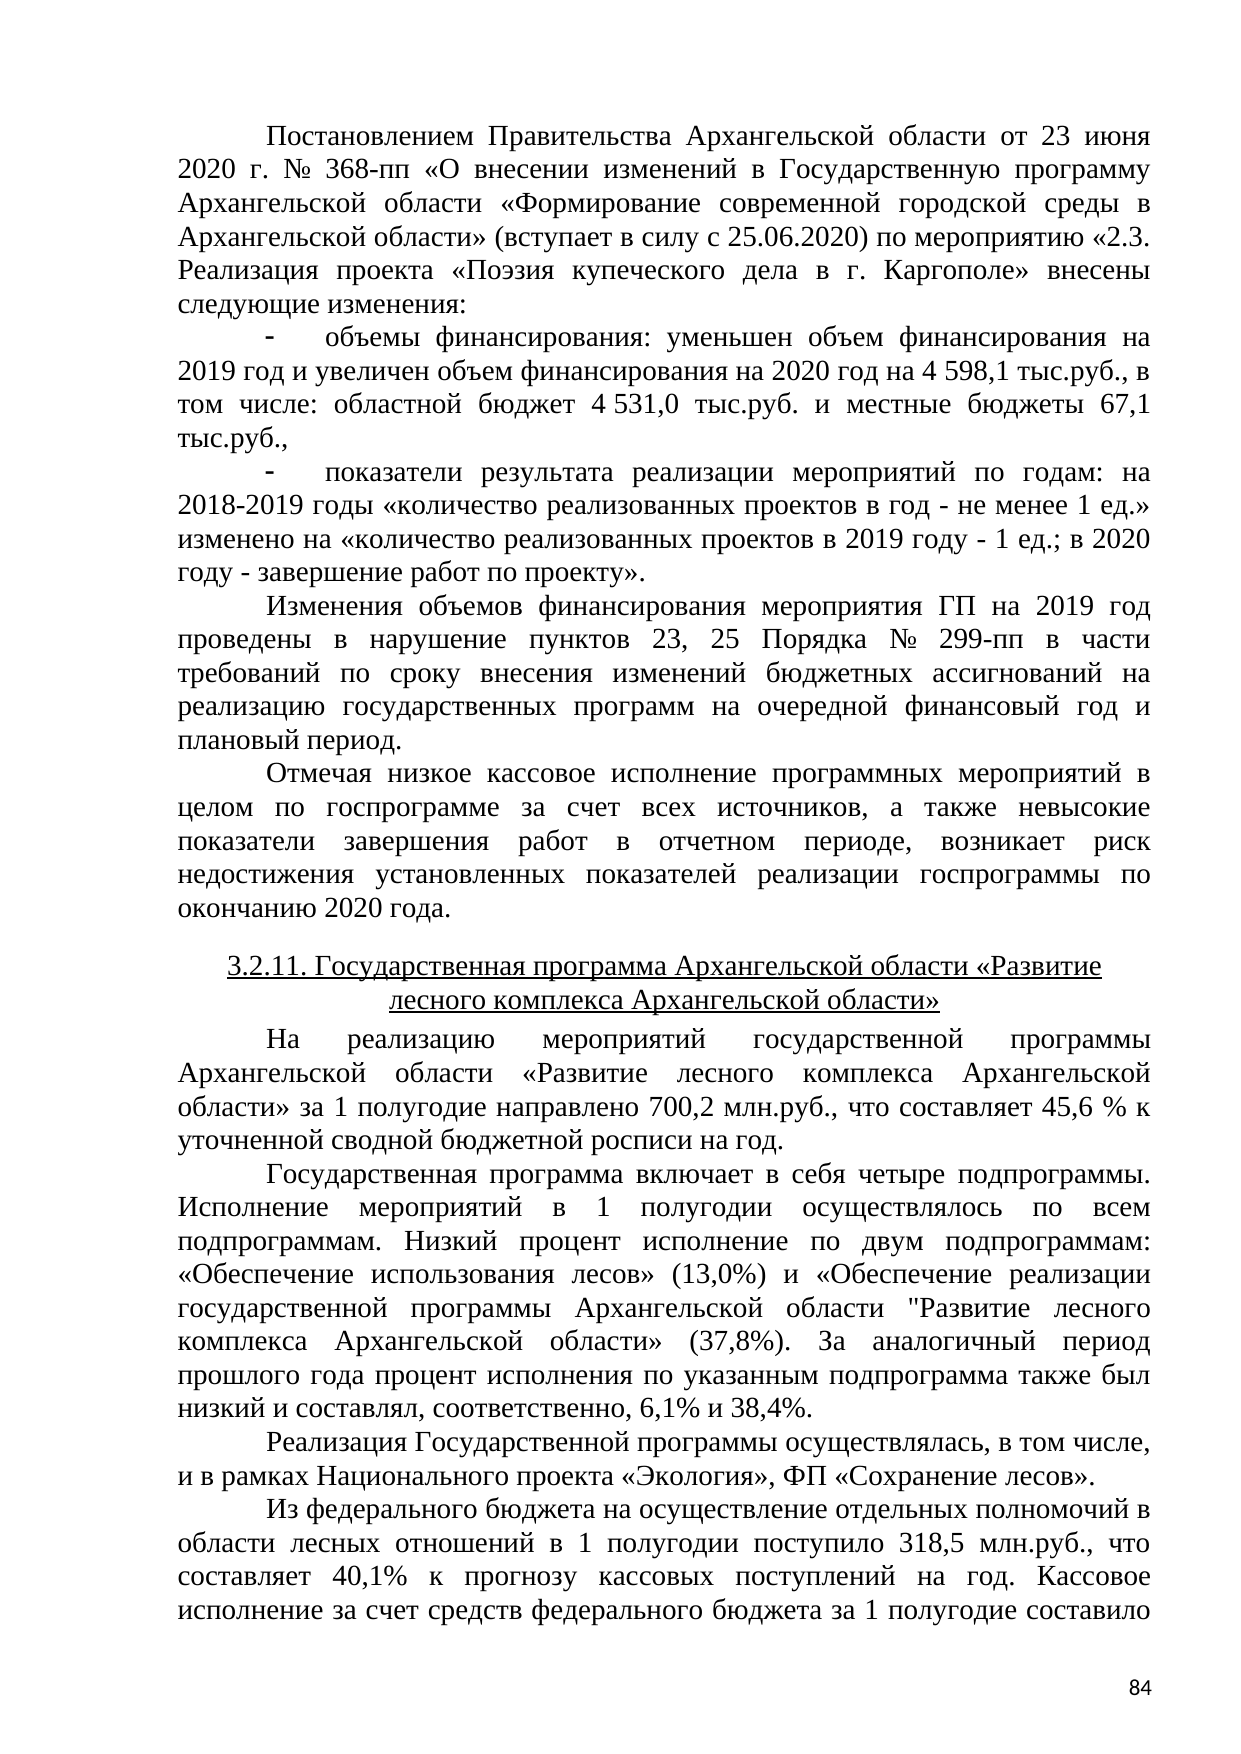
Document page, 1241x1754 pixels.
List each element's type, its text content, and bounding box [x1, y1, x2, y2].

list показатели результата реализации мероприятий по годам: на 2018-2019 годы «количество реализованных проектов в год - не менее 1 ед.» изменено на «количество реализованных проектов в 2019 году - 1 ед.; в 2020 году - завершение работ по проекту». [177, 454, 1152, 588]
text Реализация Государственной программы осуществлялась, в том числе, и в рамках Национального проекта «Экология», ФП «Сохранение лесов». [177, 1424, 1152, 1491]
text Постановлением Правительства Архангельской области от 23 июня 2020 г. № 368-пп «О внесении изменений в Государственную программу Архангельской области «Формирование современной городской среды в Архангельской области» (вступает в силу с 25.06.2020) по мероприятию «2.3. Реализация проекта «Поэзия купеческого дела в г. Каргополе» внесены следующие изменения: [177, 118, 1152, 319]
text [177, 1491, 1152, 1625]
text На реализацию мероприятий государственной программы Архангельской области «Развитие лесного комплекса Архангельской области» за 1 полугодие направлено 700,2 млн.руб., что составляет 45,6 % к уточненной сводной бюджетной росписи на год. [177, 1022, 1152, 1156]
text Отмечая низкое кассовое исполнение программных мероприятий в целом по госпрограмме за счет всех источников, а также невысокие показатели завершения работ в отчетном периоде, возникает риск недостижения установленных показателей реализации госпрограммы по окончанию 2020 года. [177, 756, 1152, 923]
text 3.2.11. Государственная программа Архангельской области «Развитие лесного комплекса Архангельской области» [177, 948, 1152, 1015]
text Государственная программа включает в себя четыре подпрограммы. Исполнение мероприятий в 1 полугодии осуществлялось по всем подпрограммам. Низкий процент исполнение по двум подпрограммам: «Обеспечение использования лесов» (13,0%) и «Обеспечение реализации государственной программы Архангельской области "Развитие лесного комплекса Архангельской области» (37,8%). За аналогичный период прошлого года процент исполнения по указанным подпрограмма также был низкий и составлял, соответственно, 6,1% и 38,4%. [177, 1156, 1152, 1424]
text Изменения объемов финансирования мероприятия ГП на 2019 год проведены в нарушение пунктов 23, 25 Порядка № 299-пп в части требований по сроку внесения изменений бюджетных ассигнований на реализацию государственных программ на очередной финансовый год и плановый период. [177, 588, 1152, 756]
list объемы финансирования: уменьшен объем финансирования на 2019 год и увеличен объем финансирования на 2020 год на 4 598,1 тыс.руб., в том числе: областной бюджет 4 531,0 тыс.руб. и местные бюджеты 67,1 тыс.руб., [177, 319, 1152, 454]
